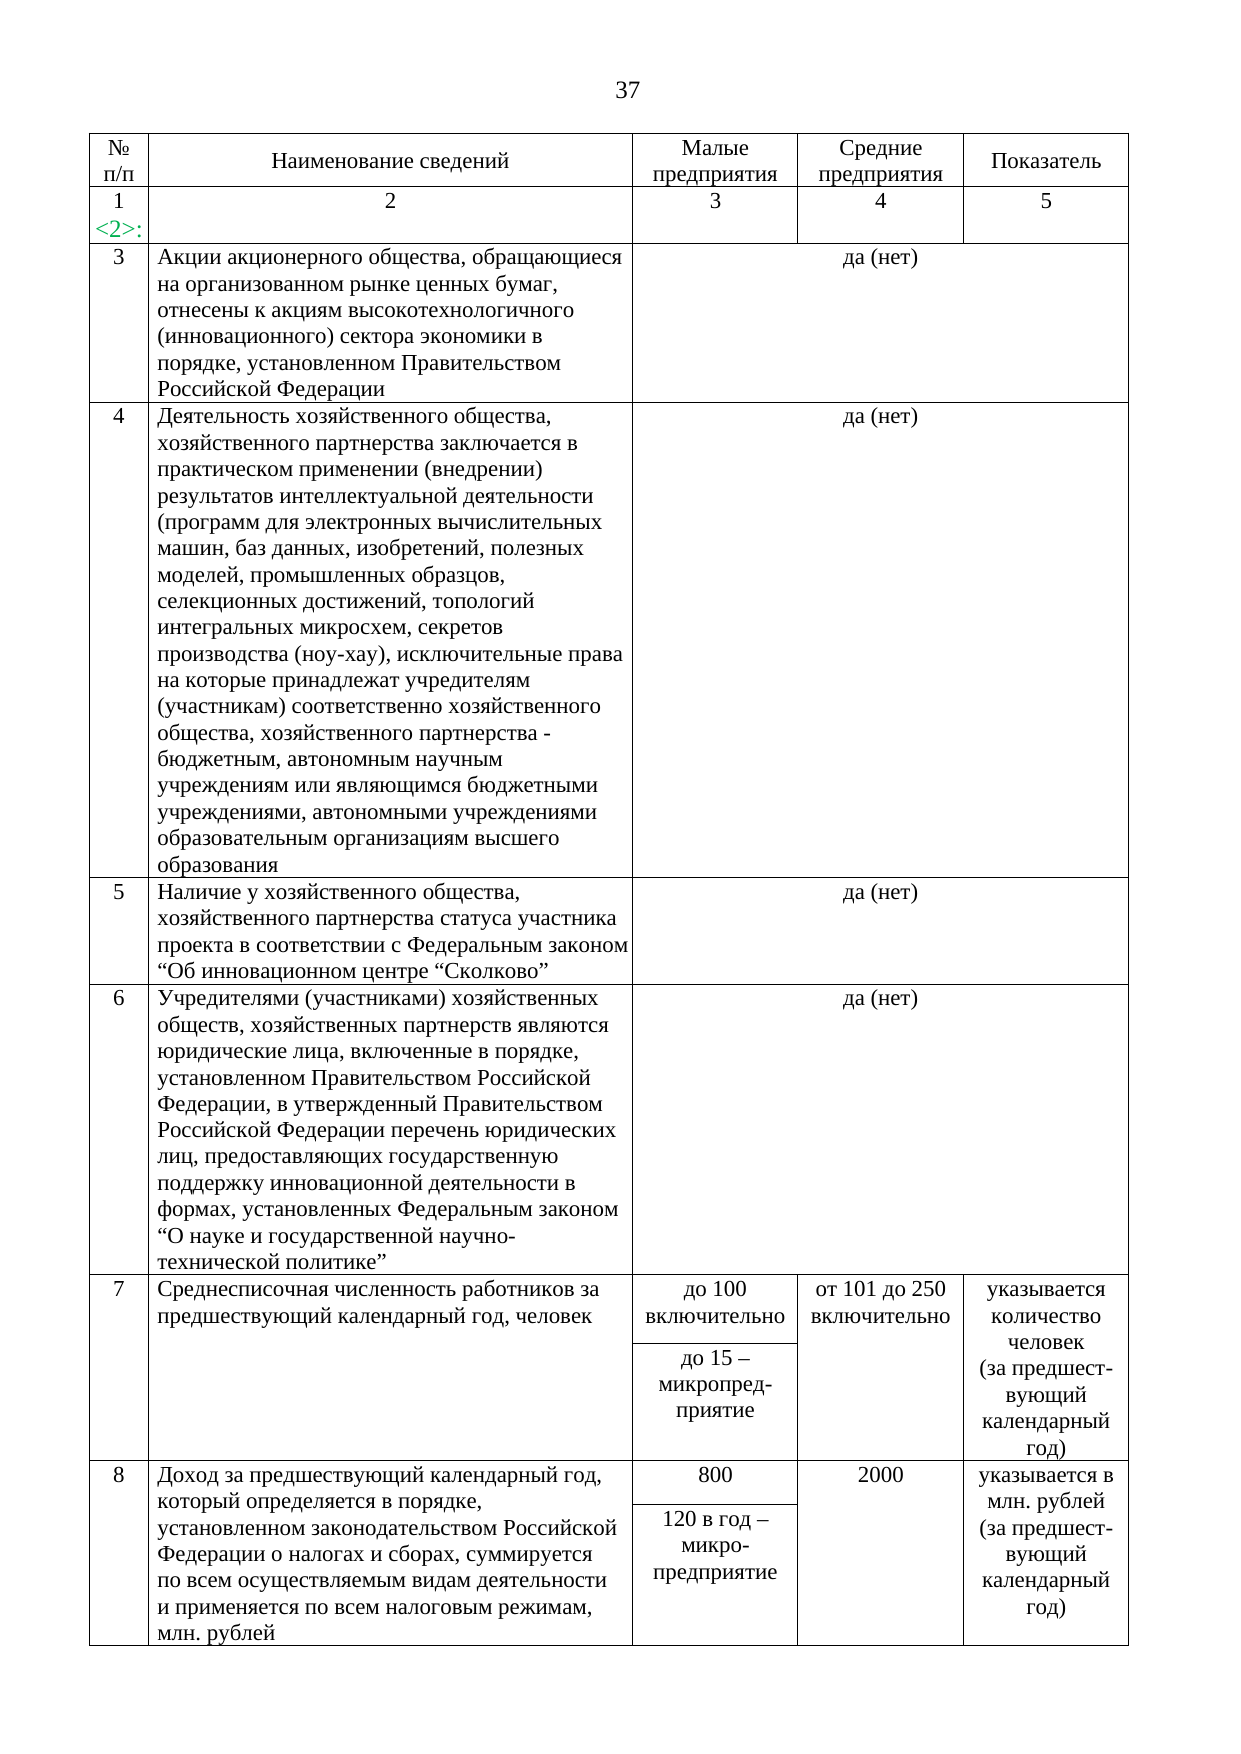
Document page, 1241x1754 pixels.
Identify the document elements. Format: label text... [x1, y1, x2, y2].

table_cell 4 [90, 403, 148, 877]
table_header Наименование сведений [149, 134, 632, 186]
table_cell Деятельность хозяйственного общества, хозяйственного партнерства заключается в практическом применении (внедрении) результатов интеллектуальной деятельности (программ для электронных вычислительных машин, баз данных, изобретений, полезных моделей, промышленных образцов, селекционных достижений, топологий интегральных микросхем, секретов производства (ноу-хау), исключительные права на которые принадлежат учредителям (участникам) соответственно хозяйственного общества, хозяйственного партнерства - бюджетным, автономным научным учреждениям или являющимся бюджетными учреждениями, автономными учреждениями образовательным организациям высшего образования [149, 403, 632, 877]
table_cell 800 [633, 1461, 797, 1504]
table_cell Учредителями (участниками) хозяйственных обществ, хозяйственных партнерств являются юридические лица, включенные в порядке, установленном Правительством Российской Федерации, в утвержденный Правительством Российской Федерации перечень юридических лиц, предоставляющих государственную поддержку инновационной деятельности в формах, установленных Федеральным законом “О науке и государственной научно-технической политике” [149, 985, 632, 1274]
table_cell Наличие у хозяйственного общества, хозяйственного партнерства статуса участника проекта в соответствии с Федеральным законом “Об инновационном центре “Сколково” [149, 878, 632, 983]
table_cell Доход за предшествующий календарный год, который определяется в порядке, установленном законодательством Российской Федерации о налогах и сборах, суммируется по всем осуществляемым видам деятельности и применяется по всем налоговым режимам, млн. рублей [149, 1461, 632, 1645]
table_cell да (нет) [633, 985, 1128, 1274]
table_cell 3 [90, 244, 148, 402]
table_cell 8 [90, 1461, 148, 1645]
table_cell 120 в год – микропредприятие [633, 1505, 797, 1645]
table_cell от 101 до 250 включительно [798, 1275, 963, 1460]
table_cell 4 [798, 187, 963, 242]
table_cell 3 [633, 187, 797, 242]
table_cell 5 [964, 187, 1128, 242]
table_header № п/п [90, 134, 148, 186]
table_cell 2000 [798, 1461, 963, 1645]
table_cell Акции акционерного общества, обращающиеся на организованном рынке ценных бумаг, отнесены к акциям высокотехнологичного (инновационного) сектора экономики в порядке, установленном Правительством Российской Федерации [149, 244, 632, 402]
table_cell указывается количество человек (за предшествующий календарный год) [964, 1275, 1128, 1460]
table_cell да (нет) [633, 878, 1128, 983]
table_cell указывается в млн. рублей (за предшествующий календарный год) [964, 1461, 1128, 1645]
table_cell 2 [149, 187, 632, 242]
table_cell 6 [90, 985, 148, 1274]
table_cell 7 [90, 1275, 148, 1460]
table_cell до 15 – микропредприятие [633, 1344, 797, 1460]
table_cell да (нет) [633, 403, 1128, 877]
table_cell да (нет) [633, 244, 1128, 402]
table_cell Среднесписочная численность работников за предшествующий календарный год, человек [149, 1275, 632, 1460]
table_cell до 100 включительно [633, 1275, 797, 1342]
table_cell 5 [90, 878, 148, 983]
table_header Малые предприятия [633, 134, 797, 186]
table_header Показатель [964, 134, 1128, 186]
table_cell 1 <2>: [90, 187, 148, 242]
table_header Средние предприятия [798, 134, 963, 186]
